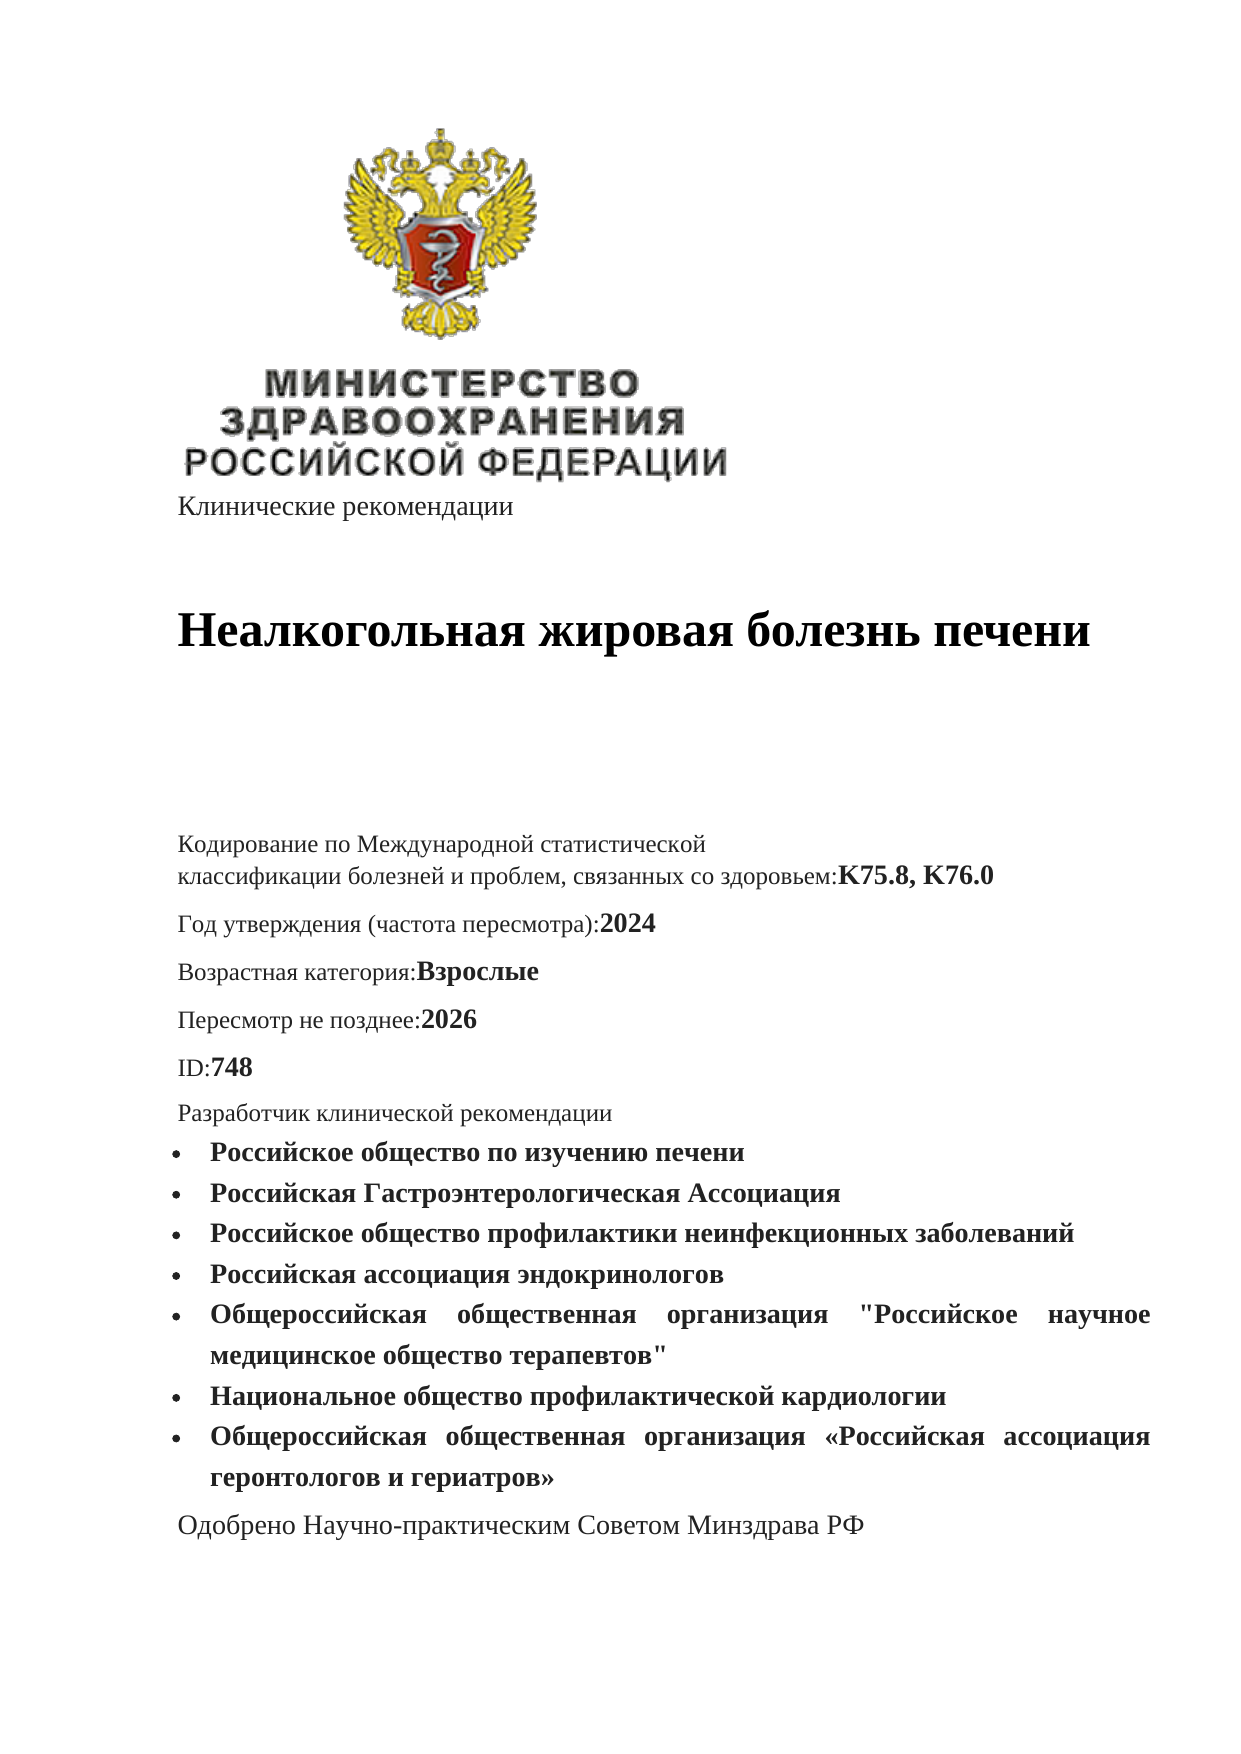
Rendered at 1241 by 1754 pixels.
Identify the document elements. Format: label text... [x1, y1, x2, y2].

text Пересмотр не позднее:2026 [177, 1002, 1152, 1034]
text ID:748 [177, 1050, 1152, 1082]
text Год утверждения (частота пересмотра):2024 [177, 906, 1152, 938]
list Общероссийская общественная организация «Российская ассоциация геронтологов и гериатров» [172, 1411, 1152, 1492]
text Возрастная категория:Взрослые [177, 954, 1152, 986]
text Кодирование по Международной статистической классификации болезней и проблем, связанных со здоровьем:K75.8, K76.0 [177, 829, 1152, 890]
list Национальное общество профилактической кардиологии [172, 1371, 1152, 1411]
list Российское общество по изучению печени [172, 1127, 1152, 1167]
text Разработчик клинической рекомендации [177, 1098, 1152, 1127]
picture [177, 118, 734, 490]
text Одобрено Научно-практическим Советом Минздрава РФ [177, 1508, 1152, 1541]
list Российское общество профилактики неинфекционных заболеваний [172, 1208, 1152, 1249]
list Российская Гастроэнтерологическая Ассоциация [172, 1167, 1152, 1208]
text Клинические рекомендации [177, 489, 1152, 522]
text Неалкогольная жировая болезнь печени [177, 600, 1152, 657]
list Общероссийская общественная организация "Российское научное медицинское общество терапевтов" [172, 1289, 1152, 1371]
list Российская ассоциация эндокринологов [172, 1249, 1152, 1289]
